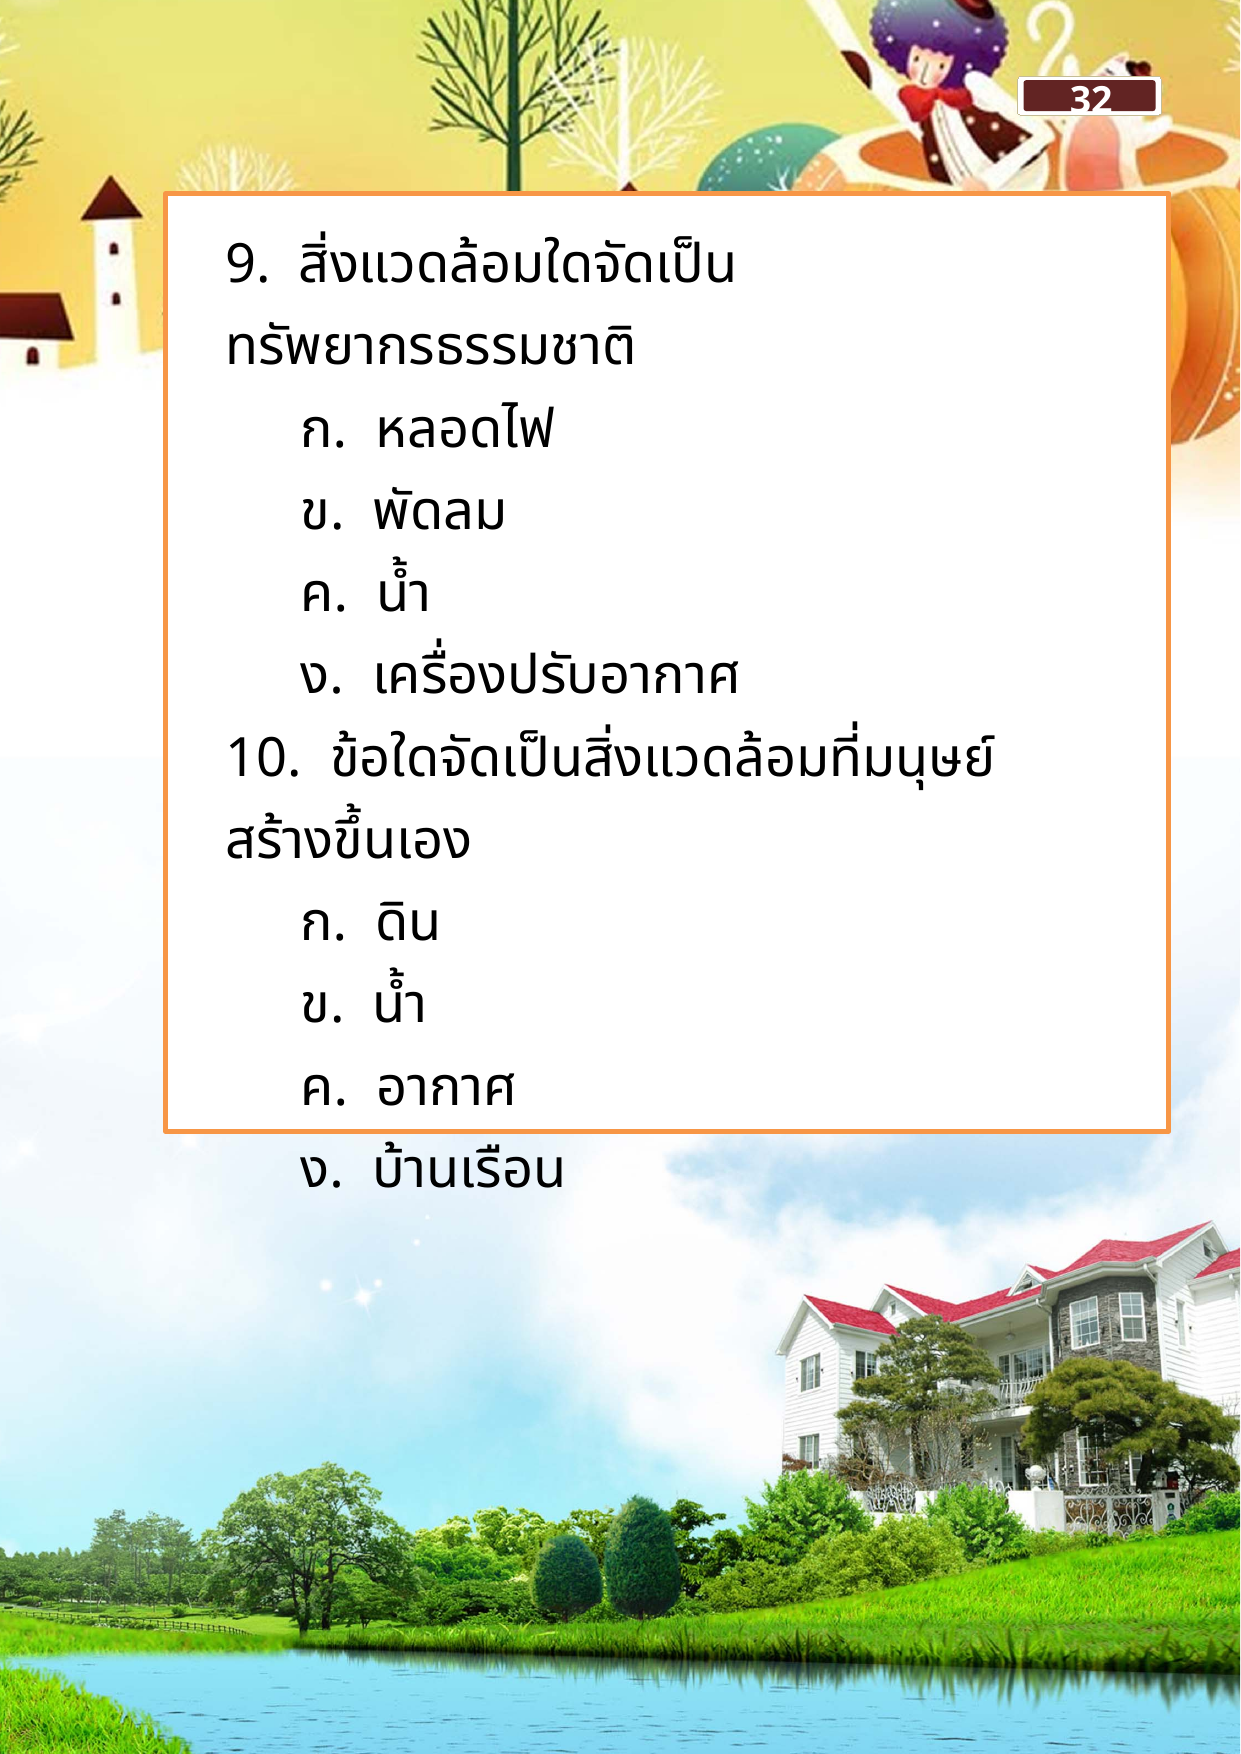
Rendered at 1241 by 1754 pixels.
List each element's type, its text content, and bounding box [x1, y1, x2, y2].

picture [0, 0, 1241, 1754]
text ง. บ้านเรือน [225, 1129, 1090, 1212]
text ก. หลอดไฟ [225, 389, 1090, 471]
text ค. น้ำ [225, 554, 1090, 636]
text 9. สิ่งแวดล้อมใดจัดเป็นทรัพยากรธรรมชาติ [225, 225, 1090, 389]
text ข. น้ำ [225, 965, 1090, 1047]
text ก. ดิน [225, 882, 1090, 965]
text ข. พัดลม [225, 471, 1090, 554]
text ง. เครื่องปรับอากาศ [225, 636, 1090, 718]
text ค. อากาศ [225, 1047, 1090, 1129]
text 10. ข้อใดจัดเป็นสิ่งแวดล้อมที่มนุษย์สร้างขึ้นเอง [225, 718, 1090, 882]
